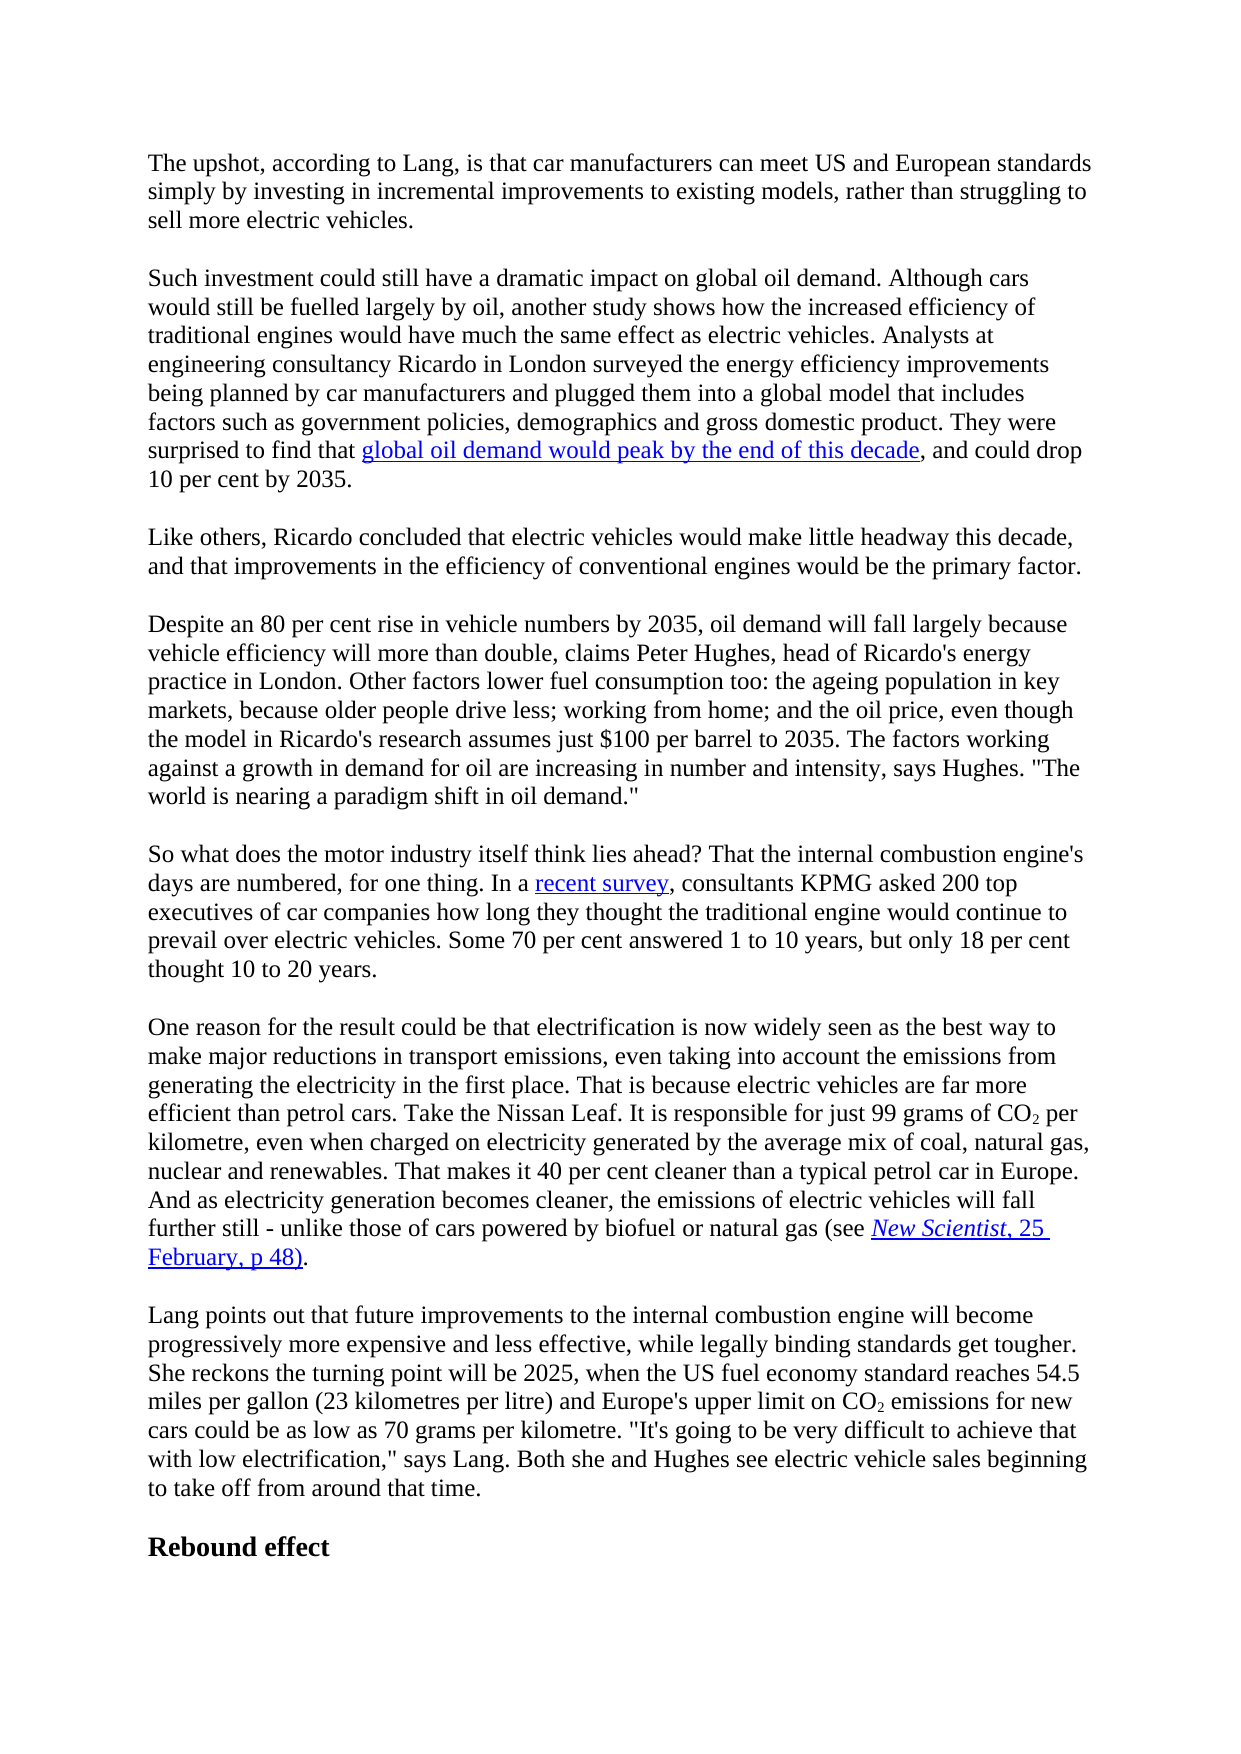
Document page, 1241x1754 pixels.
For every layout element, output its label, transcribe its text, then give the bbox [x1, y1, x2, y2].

text Like others, Ricardo concluded that electric vehicles would make little headway this decade, and that improvements in the efficiency of conventional engines would be the primary factor. [148, 522, 1093, 580]
text Rebound effect [148, 1531, 1093, 1563]
text Lang points out that future improvements to the internal combustion engine will become progressively more expensive and less effective, while legally binding standards get tougher. She reckons the turning point will be 2025, when the US fuel economy standard reaches 54.5 miles per gallon (23 kilometres per litre) and Europe's upper limit on CO2 emissions for new cars could be as low as 70 grams per kilometre. "It's going to be very difficult to achieve that with low electrification," says Lang. Both she and Hughes see electric vehicle sales beginning to take off from around that time. [148, 1300, 1093, 1501]
text Despite an 80 per cent rise in vehicle numbers by 2035, oil demand will fall largely because vehicle efficiency will more than double, claims Peter Hughes, head of Ricardo's energy practice in London. Other factors lower fuel consumption too: the ageing population in key markets, because older people drive less; working from home; and the oil price, even though the model in Ricardo's research assumes just $100 per barrel to 2035. The factors working against a growth in demand for oil are increasing in number and intensity, says Hughes. "The world is nearing a paradigm shift in oil demand." [148, 609, 1093, 810]
text So what does the motor industry itself think lies ahead? That the internal combustion engine's days are numbered, for one thing. In a recent survey, consultants KPMG asked 200 top executives of car companies how long they thought the traditional engine would continue to prevail over electric vehicles. Some 70 per cent answered 1 to 10 years, but only 18 per cent thought 10 to 20 years. [148, 839, 1093, 983]
text Such investment could still have a dramatic impact on global oil demand. Although cars would still be fuelled largely by oil, another study shows how the increased efficiency of traditional engines would have much the same effect as electric vehicles. Analysts at engineering consultancy Ricardo in London surveyed the energy efficiency improvements being planned by car manufacturers and plugged them into a global model that includes factors such as government policies, demographics and gross domestic product. They were surprised to find that global oil demand would peak by the end of this decade, and could drop 10 per cent by 2035. [148, 263, 1093, 493]
text One reason for the result could be that electrification is now widely seen as the best way to make major reductions in transport emissions, even taking into account the emissions from generating the electricity in the first place. That is because electric vehicles are far more efficient than petrol cars. Take the Nissan Leaf. It is responsible for just 99 grams of CO2 per kilometre, even when charged on electricity generated by the average mix of coal, natural gas, nuclear and renewables. That makes it 40 per cent cleaner than a typical petrol car in Europe. And as electricity generation becomes cleaner, the emissions of electric vehicles will fall further still - unlike those of cars powered by biofuel or natural gas (see New Scientist, 25 February, p 48). [148, 1012, 1093, 1271]
text The upshot, according to Lang, is that car manufacturers can meet US and European standards simply by investing in incremental improvements to existing models, rather than struggling to sell more electric vehicles. [148, 148, 1093, 234]
